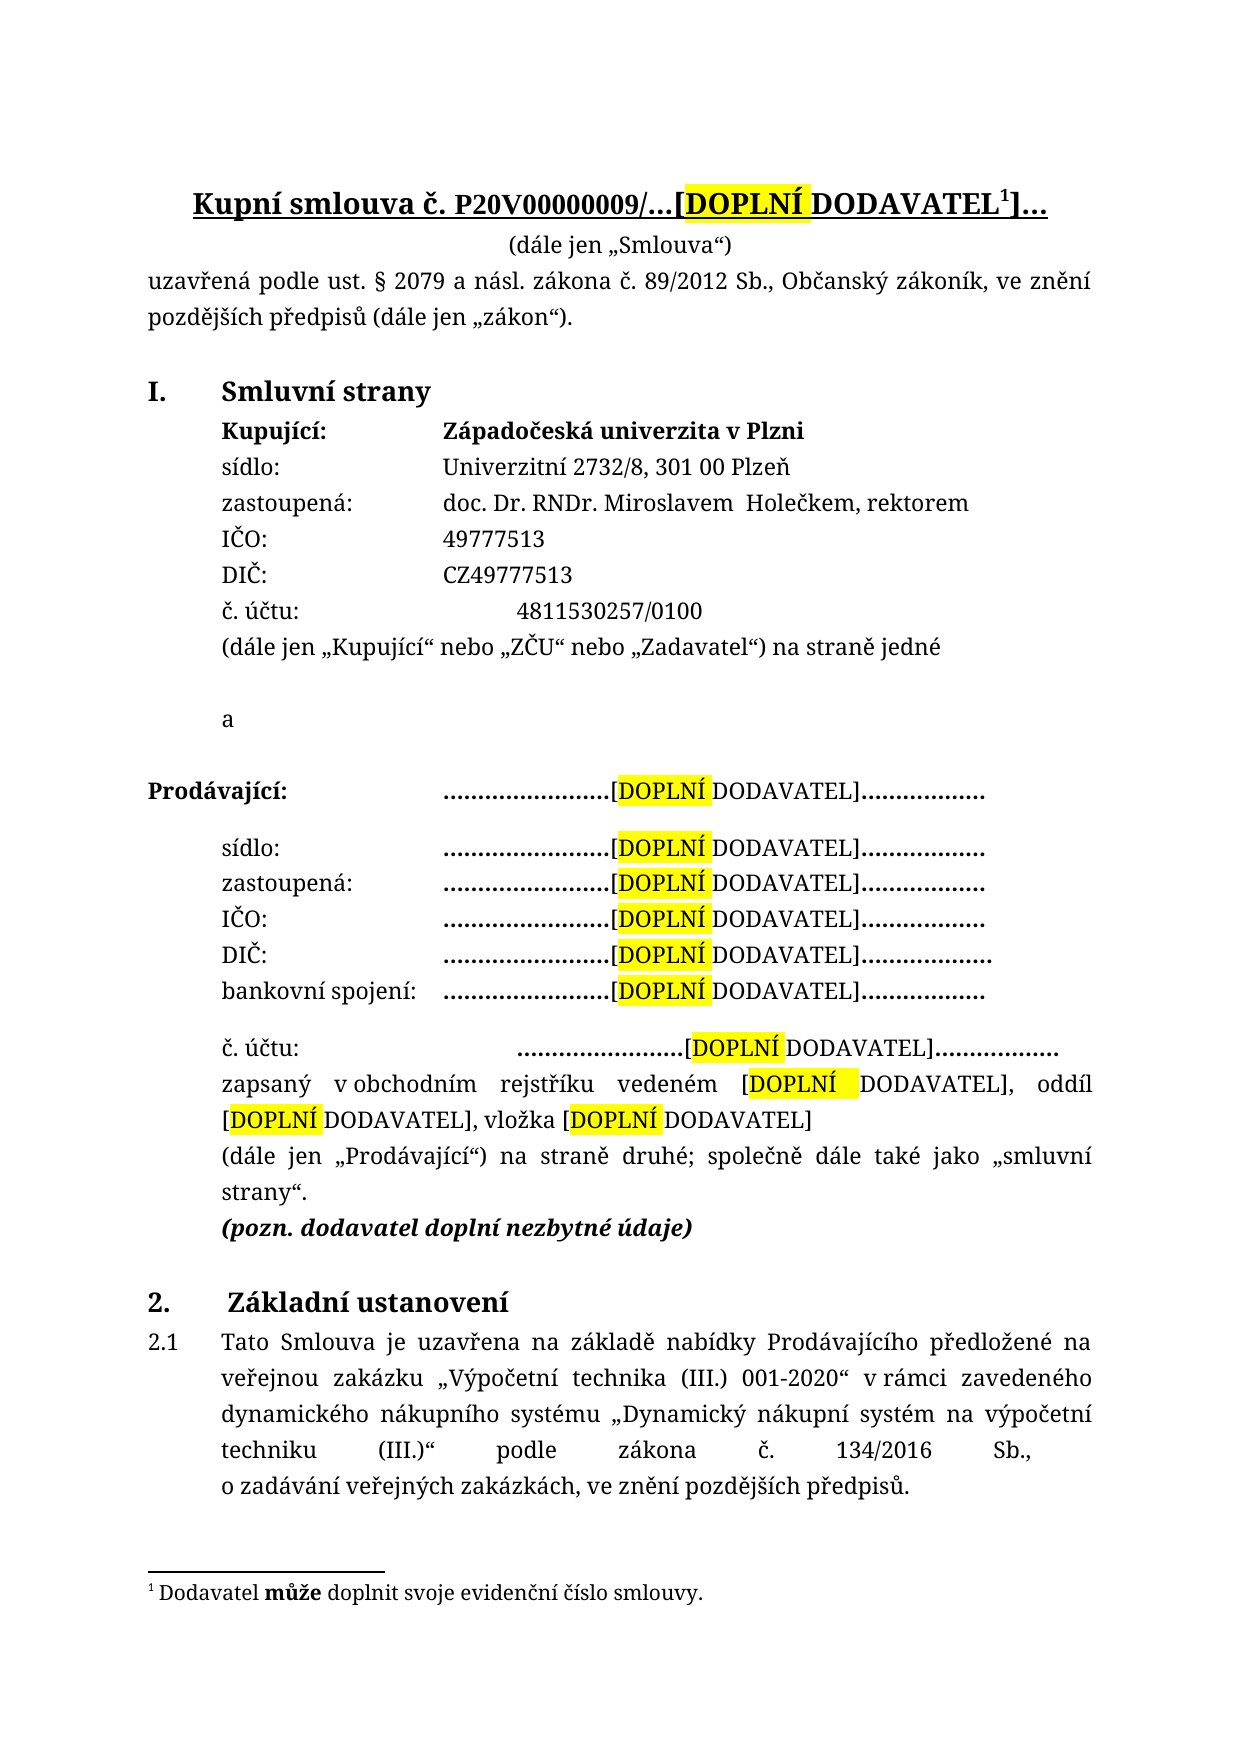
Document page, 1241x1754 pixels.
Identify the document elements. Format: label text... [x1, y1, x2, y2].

text 2.1 Tato Smlouva je uzavřena na základě nabídky Prodávajícího předložené na veřejnou zakázku „Výpočetní technika (III.) 001-2020“ v rámci zavedeného dynamického nákupního systému „Dynamický nákupní systém na výpočetní techniku (III.)“ podle zákona č. 134/2016 Sb., o zadávání veřejných zakázkách, ve znění pozdějších předpisů. [148, 1326, 1093, 1501]
text DIČ: CZ49777513 [221, 559, 1093, 590]
text DIČ: ……………………[DOPLNÍ DODAVATEL]………………. [221, 939, 618, 971]
text sídlo: ……………………[DOPLNÍ DODAVATEL]……………… [221, 831, 618, 863]
text č. účtu: ……………………[DOPLNÍ DODAVATEL]……………… [221, 1032, 692, 1063]
text DIČ: ……………………[DOPLNÍ DODAVATEL]………………. [712, 939, 1093, 971]
text Prodávající: ……………………[DOPLNÍ DODAVATEL]……………… [148, 775, 618, 806]
text sídlo: Univerzitní 2732/8, 301 00 Plzeň [221, 451, 1093, 482]
text uzavřená podle ust. § 2079 a násl. zákona č. 89/2012 Sb., Občanský zákoník, ve znění pozdějších předpisů (dále jen „zákon“). [148, 265, 1093, 332]
text IČO: 49777513 [221, 523, 1093, 554]
text Kupující: Západočeská univerzita v Plzni [221, 415, 1093, 447]
text 2. Základní ustanovení [148, 1283, 1093, 1320]
text bankovní spojení: ……………………[DOPLNÍ DODAVATEL]……………… [712, 975, 1093, 1006]
text IČO: ……………………[DOPLNÍ DODAVATEL]……………… [221, 903, 618, 934]
text zastoupená: ……………………[DOPLNÍ DODAVATEL]……………… [221, 867, 1093, 899]
text (dále jen „Smlouva“) [148, 229, 1093, 260]
text (dále jen „Prodávající“) na straně druhé; společně dále také jako „smluvní strany“. [221, 1140, 1093, 1207]
text zapsaný v obchodním rejstříku vedeném [DOPLNÍ DODAVATEL], oddíl [DOPLNÍ DODAVATEL], vložka [DOPLNÍ DODAVATEL] [221, 1068, 1093, 1135]
text IČO: ……………………[DOPLNÍ DODAVATEL]……………… [712, 903, 1093, 934]
text zastoupená: doc. Dr. RNDr. Miroslavem Holečkem, rektorem [221, 487, 1093, 518]
text sídlo: ……………………[DOPLNÍ DODAVATEL]……………… [712, 831, 1093, 863]
text č. účtu: ……………………[DOPLNÍ DODAVATEL]……………… [785, 1032, 1093, 1063]
text Prodávající: ……………………[DOPLNÍ DODAVATEL]……………… [712, 775, 1093, 806]
text (dále jen „Kupující“ nebo „ZČU“ nebo „Zadavatel“) na straně jedné [221, 631, 1093, 662]
text bankovní spojení: ……………………[DOPLNÍ DODAVATEL]……………… [148, 975, 618, 1006]
text č. účtu: 4811530257/0100 [221, 595, 1093, 626]
text Kupní smlouva č. P20V00000009/...[DOPLNÍ DODAVATEL]… [148, 183, 1093, 223]
text I. Smluvní strany [148, 373, 1093, 410]
text (pozn. dodavatel doplní nezbytné údaje) [148, 1212, 1093, 1243]
text a [221, 703, 1093, 734]
